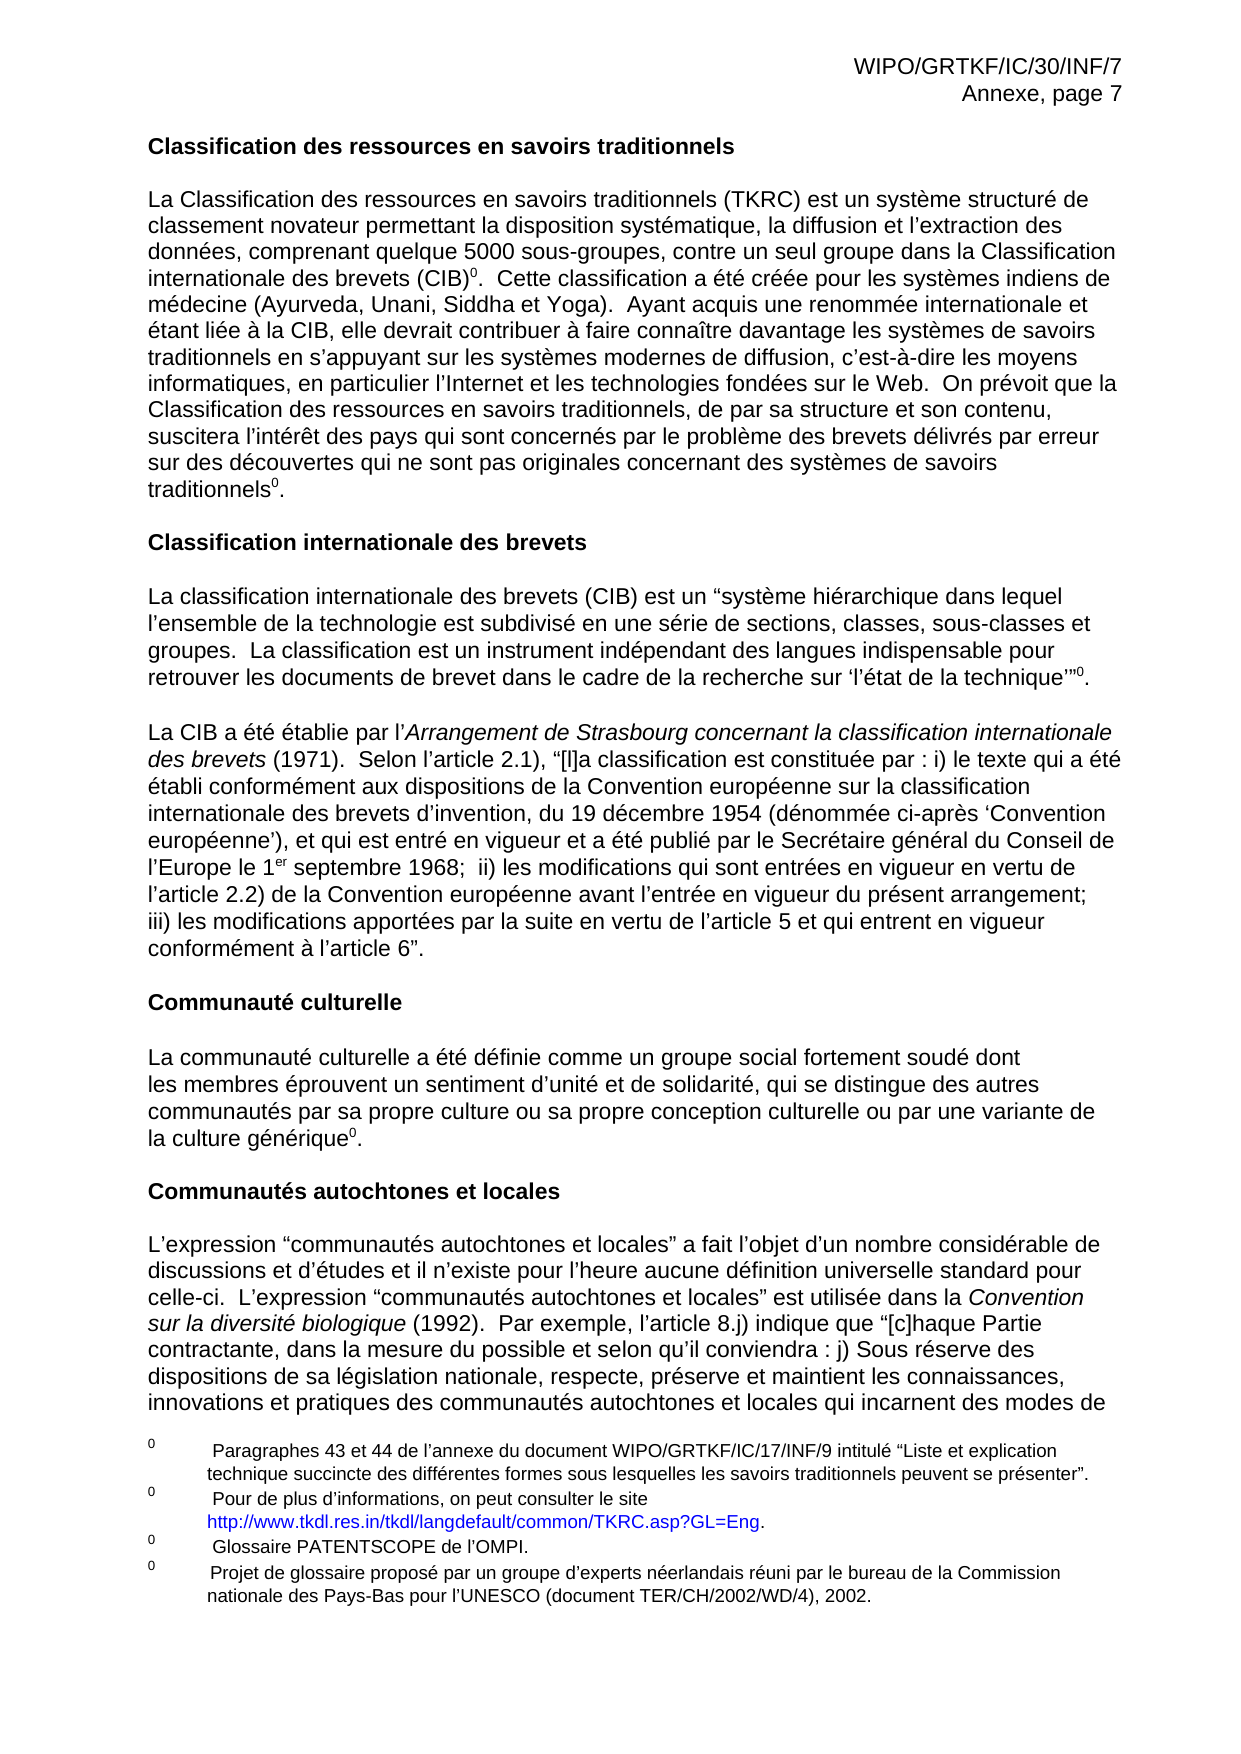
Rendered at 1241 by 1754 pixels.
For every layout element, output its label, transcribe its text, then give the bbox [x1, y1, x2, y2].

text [148, 1231, 1122, 1415]
text La communauté culturelle a été définie comme un groupe social fortement soudé dont les membres éprouvent un sentiment d’unité et de solidarité, qui se distingue des autres communautés par sa propre culture ou sa propre conception culturelle ou par une variante de la culture générique. [148, 1043, 1122, 1151]
subtitle Classification des ressources en savoirs traditionnels [148, 132, 1122, 159]
subtitle Communautés autochtones et locales [148, 1177, 1122, 1204]
text La CIB a été établie par l’Arrangement de Strasbourg concernant la classification internationale des brevets (1971). Selon l’article 2.1), “[l]a classification est constituée par : i) le texte qui a été établi conformément aux dispositions de la Convention européenne sur la classification internationale des brevets d’invention, du 19 décembre 1954 (dénommée ci-après ‘Convention européenne’), et qui est entré en vigueur et a été publié par le Secrétaire général du Conseil de l’Europe le 1er septembre 1968; ii) les modifications qui sont entrées en vigueur en vertu de l’article 2.2) de la Convention européenne avant l’entrée en vigueur du présent arrangement; iii) les modifications apportées par la suite en vertu de l’article 5 et qui entrent en vigueur conformément à l’article 6”. [148, 718, 1122, 962]
text La classification internationale des brevets (CIB) est un “système hiérarchique dans lequel l’ensemble de la technologie est subdivisé en une série de sections, classes, sous-classes et groupes. La classification est un instrument indépendant des langues indispensable pour retrouver les documents de brevet dans le cadre de la recherche sur ‘l’état de la technique’”. [148, 582, 1122, 691]
subtitle Classification internationale des brevets [148, 528, 1122, 555]
subtitle Communauté culturelle [148, 989, 1122, 1016]
text La Classification des ressources en savoirs traditionnels (TKRC) est un système structuré de classement novateur permettant la disposition systématique, la diffusion et l’extraction des données, comprenant quelque 5000 sous-groupes, contre un seul groupe dans la Classification internationale des brevets (CIB). Cette classification a été créée pour les systèmes indiens de médecine (Ayurveda, Unani, Siddha et Yoga). Ayant acquis une renommée internationale et étant liée à la CIB, elle devrait contribuer à faire connaître davantage les systèmes de savoirs traditionnels en s’appuyant sur les systèmes modernes de diffusion, c’est-à-dire les moyens informatiques, en particulier l’Internet et les technologies fondées sur le Web. On prévoit que la Classification des ressources en savoirs traditionnels, de par sa structure et son contenu, suscitera l’intérêt des pays qui sont concernés par le problème des brevets délivrés par erreur sur des découvertes qui ne sont pas originales concernant des systèmes de savoirs traditionnels. [148, 186, 1122, 502]
